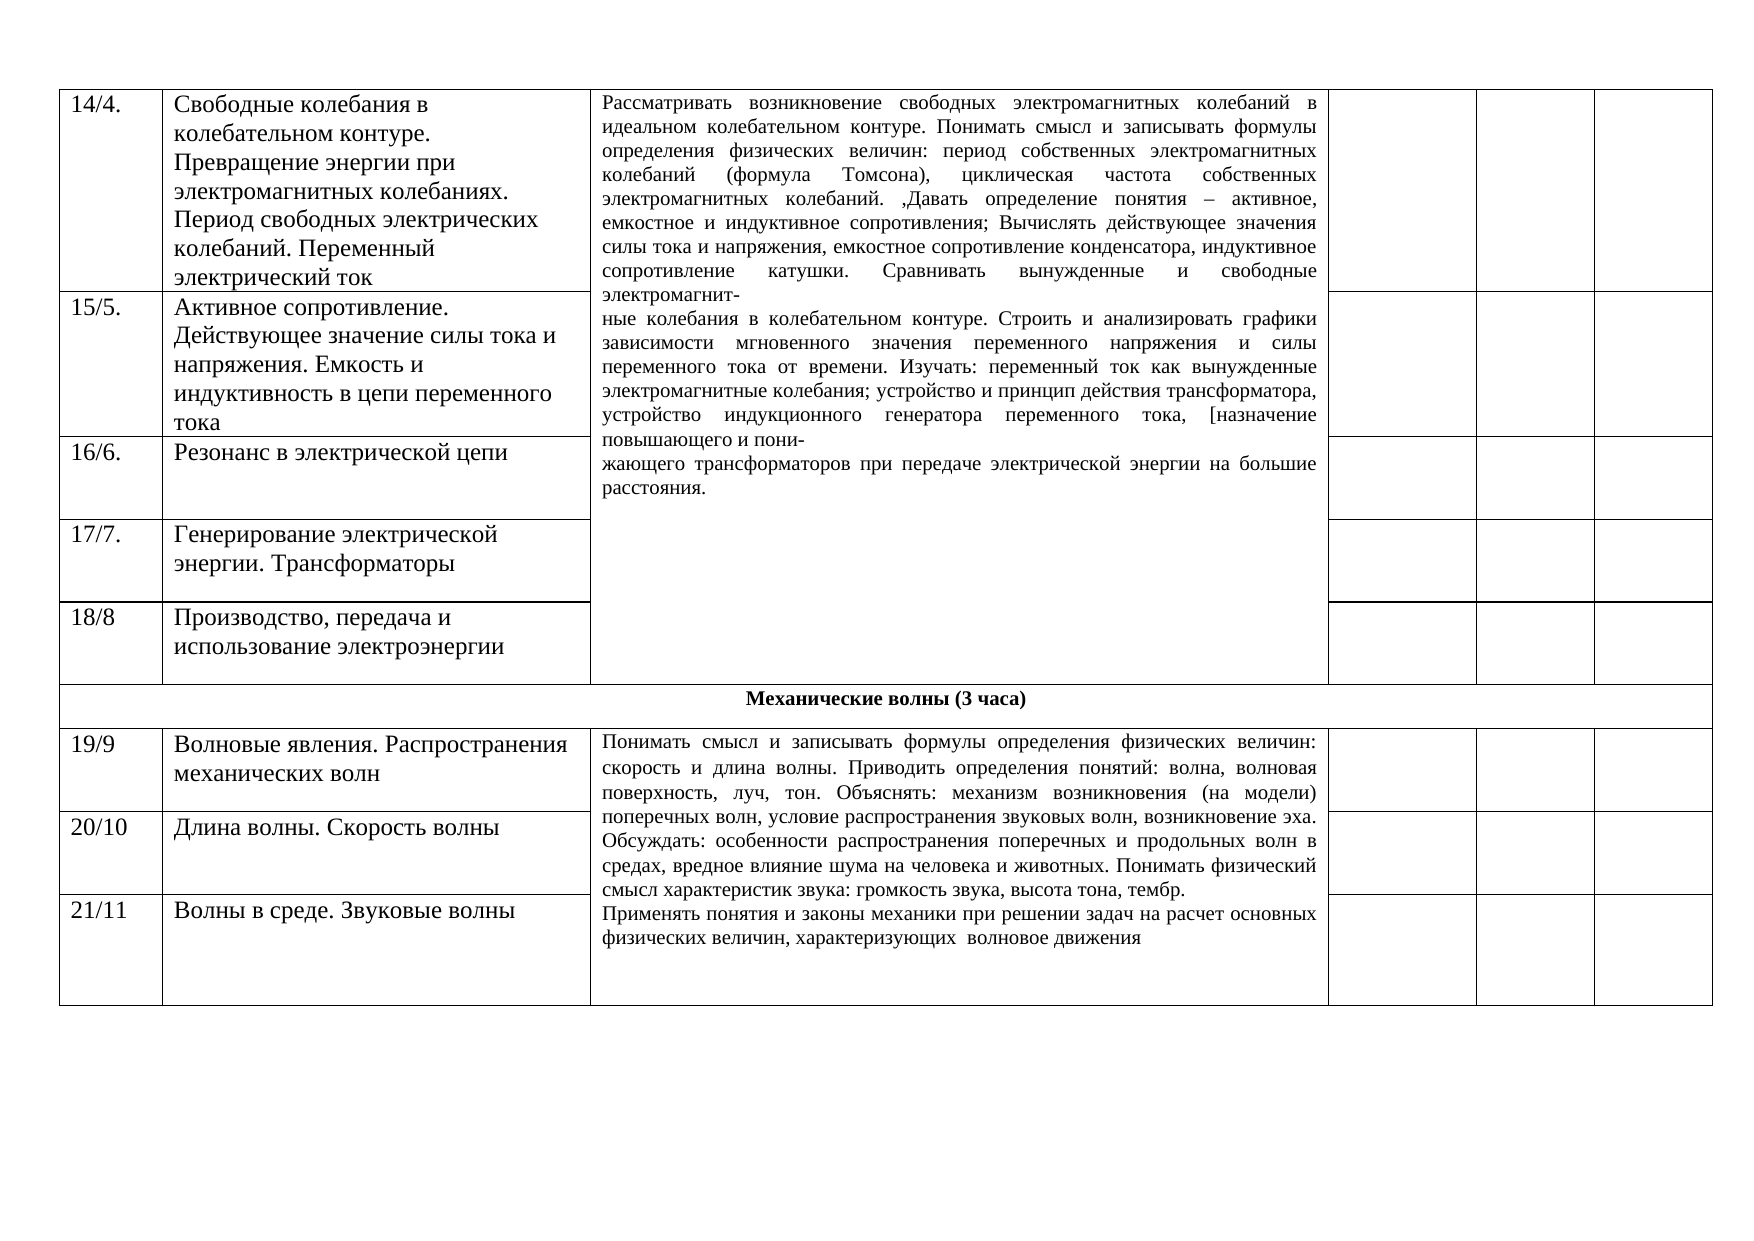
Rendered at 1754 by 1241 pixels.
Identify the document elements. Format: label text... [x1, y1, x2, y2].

table_cell 15/5. [60, 292, 162, 436]
table_cell Волновые явления. Распространения механических волн [163, 729, 590, 811]
table_cell [1595, 520, 1712, 601]
table_cell Волны в среде. Звуковые волны [163, 895, 590, 1004]
table_cell [1329, 520, 1476, 601]
table_cell Механические волны (3 часа) [60, 685, 1712, 728]
table_cell [1477, 729, 1594, 811]
table_cell [1329, 895, 1476, 1004]
table_cell [1477, 437, 1594, 518]
table_cell [1329, 812, 1476, 894]
table_cell Резонанс в электрической цепи [163, 437, 590, 518]
table_cell Длина волны. Скорость волны [163, 812, 590, 894]
table_cell 17/7. [60, 520, 162, 601]
table_cell [1477, 90, 1594, 291]
table_cell [1329, 603, 1476, 684]
table_cell Производство, передача и использование электроэнергии [163, 603, 590, 684]
table_cell [1477, 520, 1594, 601]
table_cell [1595, 729, 1712, 811]
table_cell Генерирование электрической энергии. Трансформаторы [163, 520, 590, 601]
table_cell 19/9 [60, 729, 162, 811]
table_cell Рассматривать возникновение свободных электромагнитных колебаний в идеальном колебательном контуре. Понимать смысл и записывать формулы определения физических величин: период собственных электромагнитных колебаний (формула Томсона), циклическая частота собственных электромагнитных колебаний. ,Давать определение понятия – активное, емкостное и индуктивное сопротивления; Вычислять действующее значения силы тока и напряжения, емкостное сопротивление конденсатора, индуктивное сопротивление катушки. Сравнивать вынужденные и свободные электромагнит- ные колебания в колебательном контуре. Строить и анализировать графики зависимости мгновенного значения переменного напряжения и силы переменного тока от времени. Изучать: переменный ток как вынужденные электромагнитные колебания; устройство и принцип действия трансформатора, устройство индукционного генератора переменного тока, [назначение повышающего и пони- жающего трансформаторов при передаче электрической энергии на большие расстояния. [591, 90, 1328, 684]
table_cell [1595, 292, 1712, 436]
table_cell [1329, 292, 1476, 436]
table_cell [1477, 292, 1594, 436]
table_cell [1595, 437, 1712, 518]
table_cell [1477, 812, 1594, 894]
table_cell 20/10 [60, 812, 162, 894]
table_cell [1477, 895, 1594, 1004]
table_cell 14/4. [60, 90, 162, 291]
table_cell 16/6. [60, 437, 162, 518]
table_cell [1329, 729, 1476, 811]
table_cell [1595, 812, 1712, 894]
table_cell 21/11 [60, 895, 162, 1004]
table_cell Свободные колебания в колебательном контуре. Превращение энергии при электромагнитных колебаниях. Период свободных электрических колебаний. Переменный электрический ток [163, 90, 590, 291]
table_cell [1329, 90, 1476, 291]
table_cell [1477, 603, 1594, 684]
table_cell Активное сопротивление. Действующее значение силы тока и напряжения. Емкость и индуктивность в цепи переменного тока [163, 292, 590, 436]
table_cell [1595, 90, 1712, 291]
table_cell [1329, 437, 1476, 518]
table_cell [1595, 895, 1712, 1004]
table_cell [1595, 603, 1712, 684]
table_cell 18/8 [60, 603, 162, 684]
table_cell Понимать смысл и записывать формулы определения физических величин: скорость и длина волны. Приводить определения понятий: волна, волновая поверхность, луч, тон. Объяснять: механизм возникновения (на модели) поперечных волн, условие распространения звуковых волн, возникновение эха. Обсуждать: особенности распространения поперечных и продольных волн в средах, вредное влияние шума на человека и животных. Понимать физический смысл характеристик звука: громкость звука, высота тона, тембр. Применять понятия и законы механики при решении задач на расчет основных физических величин, характеризующих волновое движения [591, 729, 1328, 1004]
